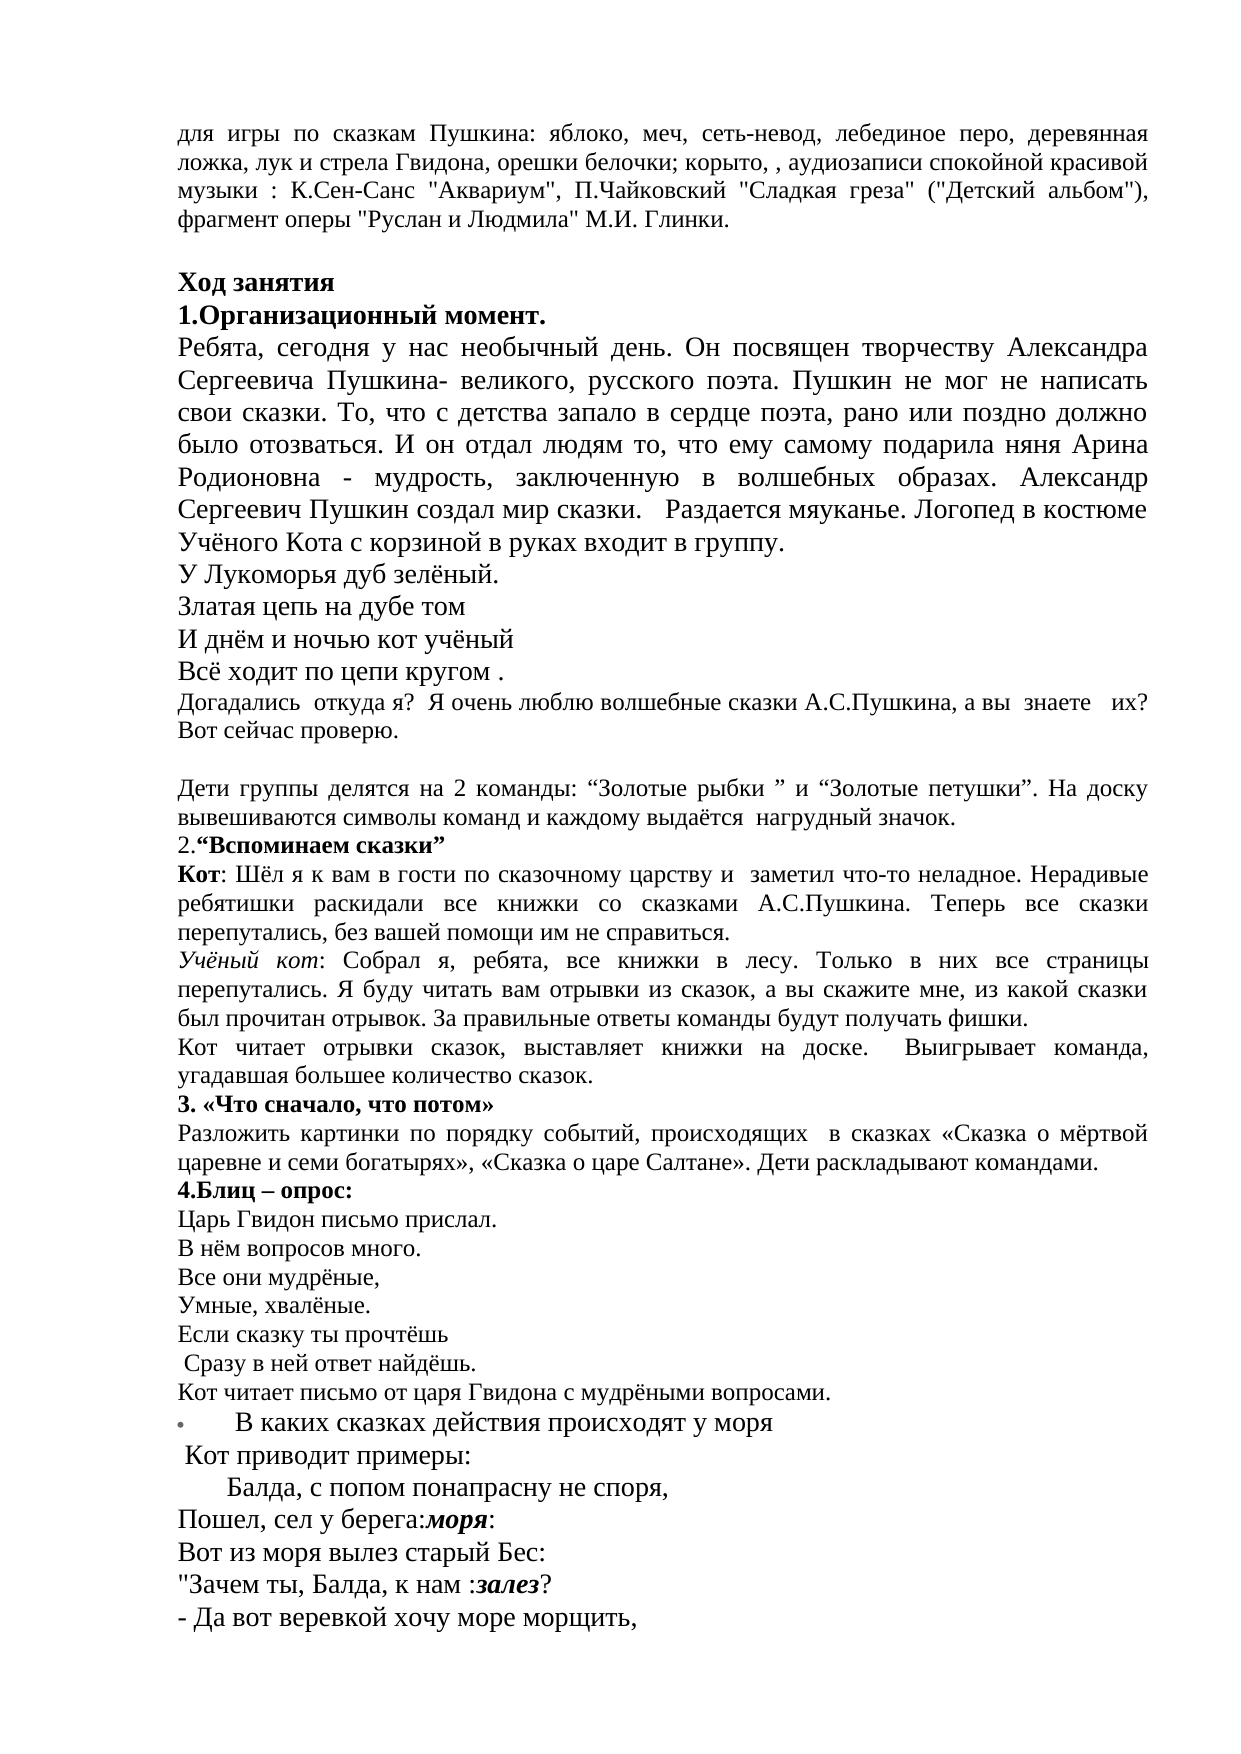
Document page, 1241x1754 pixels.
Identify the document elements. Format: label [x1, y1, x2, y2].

table_cell [177, 118, 1149, 1632]
